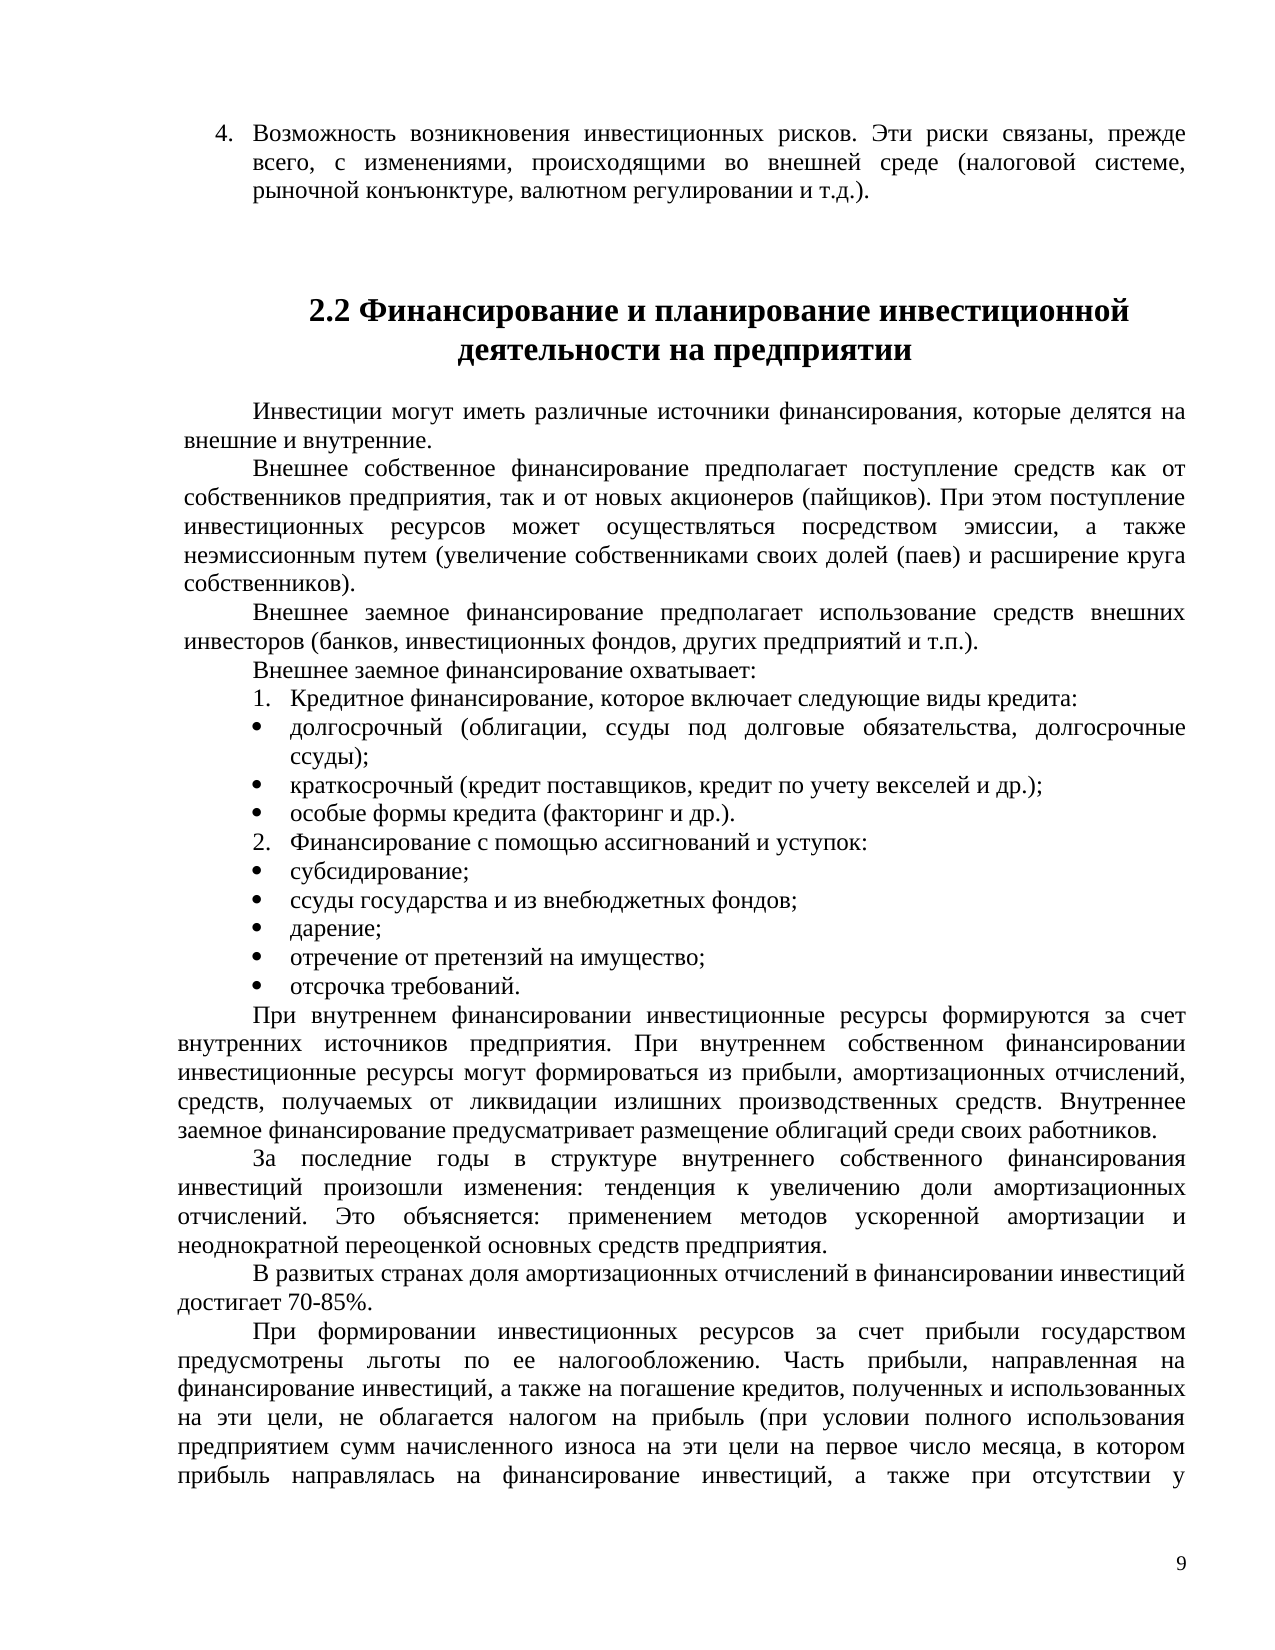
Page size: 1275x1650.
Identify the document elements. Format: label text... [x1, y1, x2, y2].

list отречение от претензий на имущество; [252, 942, 1186, 971]
list Кредитное финансирование, которое включает следующие виды кредита: [252, 683, 1186, 712]
text 2.2 Финансирование и планирование инвестиционной деятельности на предприятии [183, 291, 1186, 367]
text За последние годы в структуре внутреннего собственного финансирования инвестиций произошли изменения: тенденция к увеличению доли амортизационных отчислений. Это объясняется: применением методов ускоренной амортизации и неоднократной переоценкой основных средств предприятия. [177, 1143, 1186, 1258]
list ссуды государства и из внебюджетных фондов; [252, 885, 1186, 913]
list долгосрочный (облигации, ссуды под долговые обязательства, долгосрочные ссуды); [252, 712, 1186, 770]
list Возможность возникновения инвестиционных рисков. Эти риски связаны, прежде всего, с изменениями, происходящими во внешней среде (налоговой системе, рыночной конъюнктуре, валютном регулировании и т.д.). [215, 118, 1186, 204]
list Финансирование с помощью ассигнований и уступок: [252, 827, 1186, 856]
list краткосрочный (кредит поставщиков, кредит по учету векселей и др.); [252, 770, 1186, 798]
list субсидирование; [252, 856, 1186, 885]
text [177, 1316, 1186, 1488]
text При внутреннем финансировании инвестиционные ресурсы формируются за счет внутренних источников предприятия. При внутреннем собственном финансировании инвестиционные ресурсы могут формироваться из прибыли, амортизационных отчислений, средств, получаемых от ликвидации излишних производственных средств. Внутреннее заемное финансирование предусматривает размещение облигаций среди своих работников. [177, 1000, 1186, 1143]
list дарение; [252, 913, 1186, 942]
list особые формы кредита (факторинг и др.). [252, 798, 1186, 827]
text Инвестиции могут иметь различные источники финансирования, которые делятся на внешние и внутренние. [183, 396, 1186, 453]
list отсрочка требований. [252, 971, 1186, 1000]
text Внешнее собственное финансирование предполагает поступление средств как от собственников предприятия, так и от новых акционеров (пайщиков). При этом поступление инвестиционных ресурсов может осуществляться посредством эмиссии, а также неэмиссионным путем (увеличение собственниками своих долей (паев) и расширение круга собственников). [183, 453, 1186, 597]
text Внешнее заемное финансирование охватывает: [183, 655, 1186, 683]
text Внешнее заемное финансирование предполагает использование средств внешних инвесторов (банков, инвестиционных фондов, других предприятий и т.п.). [183, 597, 1186, 655]
text В развитых странах доля амортизационных отчислений в финансировании инвестиций достигает 70-85%. [177, 1258, 1186, 1316]
